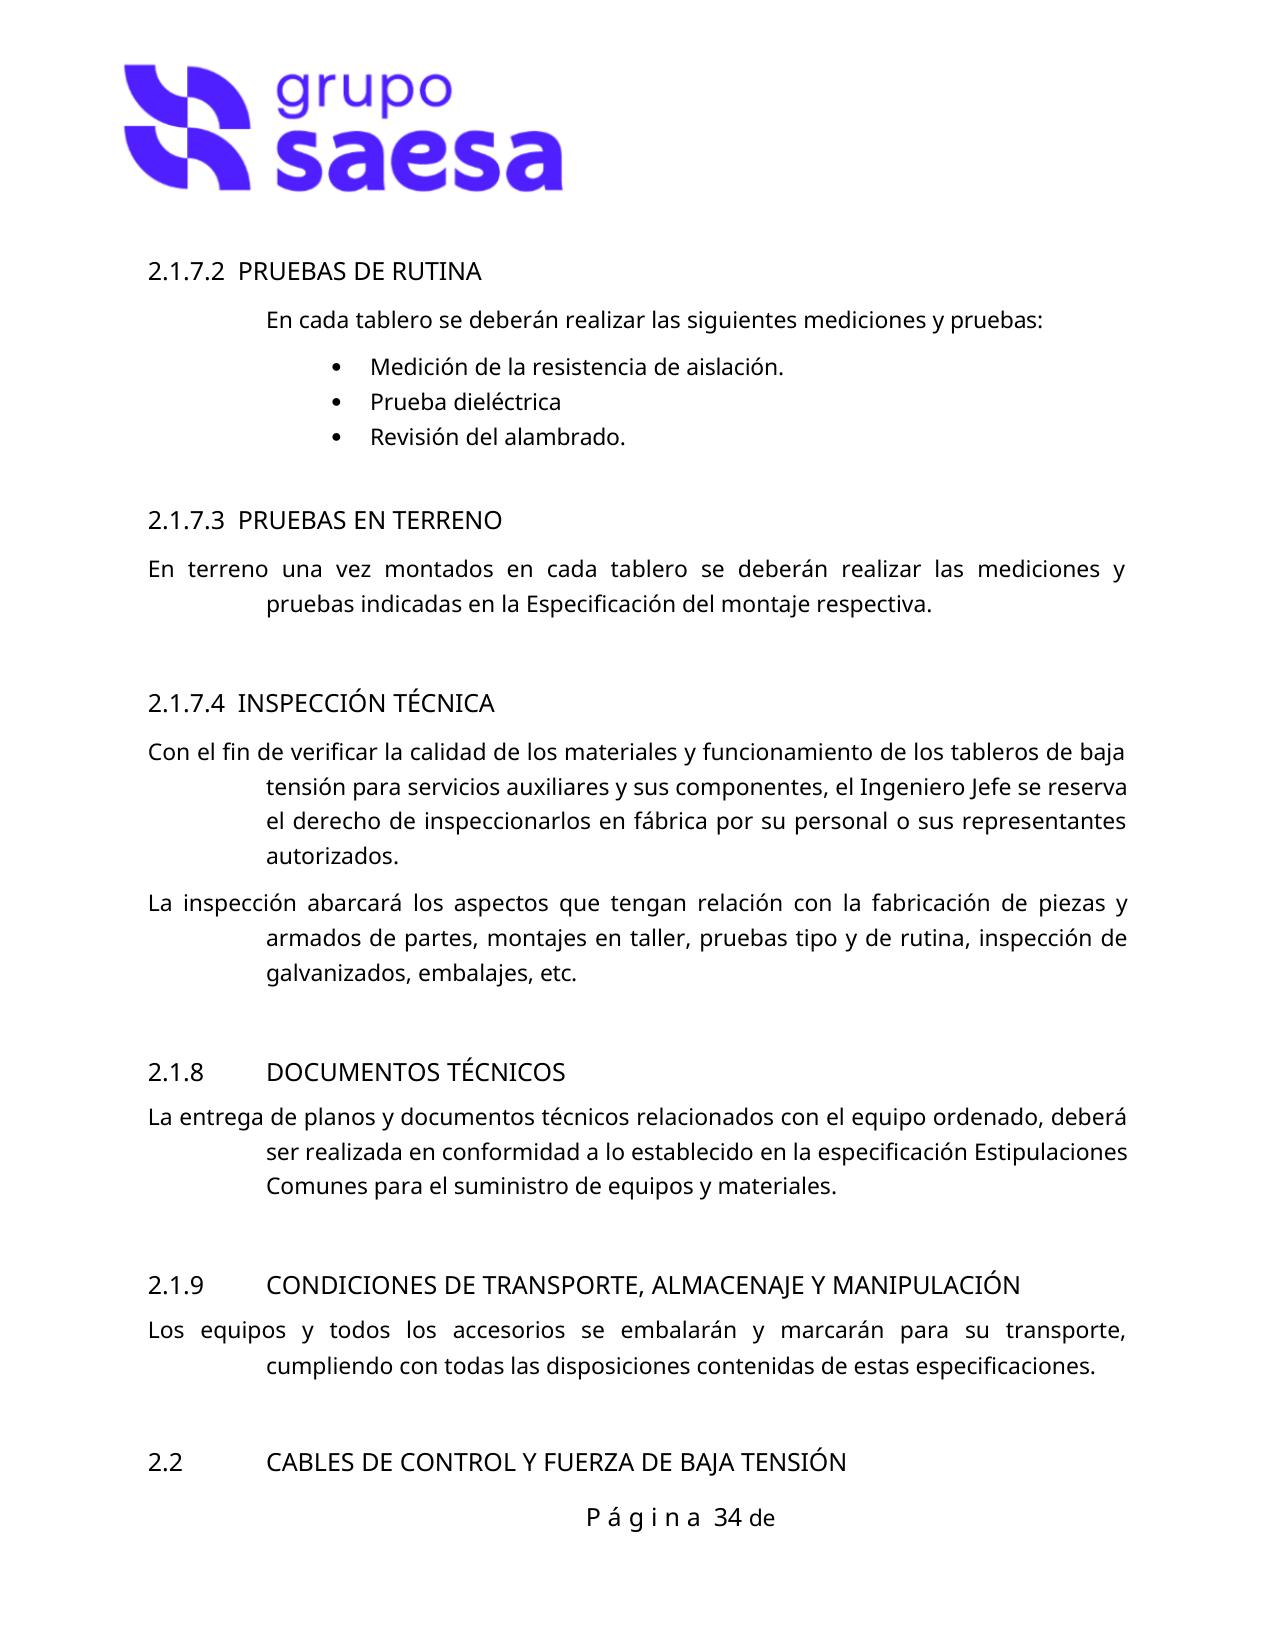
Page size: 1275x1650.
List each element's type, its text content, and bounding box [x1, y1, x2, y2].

picture [112, 55, 569, 196]
subtitle PRUEBAS EN TERRENO [148, 502, 1162, 536]
text Los equipos y todos los accesorios se embalarán y marcarán para su transporte, cumpliendo con todas las disposiciones contenidas de estas especificaciones. [148, 1314, 1128, 1381]
list Prueba dieléctrica [332, 386, 1162, 417]
subtitle INSPECCIÓN TÉCNICA [148, 686, 1162, 720]
text La entrega de planos y documentos técnicos relacionados con el equipo ordenado, deberá ser realizada en conformidad a lo establecido en la especificación Estipulaciones Comunes para el suministro de equipos y materiales. [148, 1101, 1128, 1201]
subtitle CONDICIONES DE TRANSPORTE, ALMACENAJE Y MANIPULACIÓN [148, 1268, 1162, 1302]
subtitle DOCUMENTOS TÉCNICOS [148, 1054, 1162, 1088]
subtitle CABLES DE CONTROL Y FUERZA DE BAJA TENSIÓN [148, 1444, 1162, 1478]
text En terreno una vez montados en cada tablero se deberán realizar las mediciones y pruebas indicadas en la Especificación del montaje respectiva. [148, 552, 1127, 619]
text Con el fin de verificar la calidad de los materiales y funcionamiento de los tableros de baja tensión para servicios auxiliares y sus componentes, el Ingeniero Jefe se reserva el derecho de inspeccionarlos en fábrica por su personal o sus representantes autorizados. [148, 736, 1128, 871]
list Medición de la resistencia de aislación. [332, 351, 1162, 382]
text La inspección abarcará los aspectos que tengan relación con la fabricación de piezas y armados de partes, montajes en taller, pruebas tipo y de rutina, inspección de galvanizados, embalajes, etc. [148, 887, 1128, 988]
text En cada tablero se deberán realizar las siguientes mediciones y pruebas: [266, 304, 1162, 335]
list Revisión del alambrado. [332, 421, 1162, 452]
subtitle PRUEBAS DE RUTINA [148, 254, 1162, 288]
